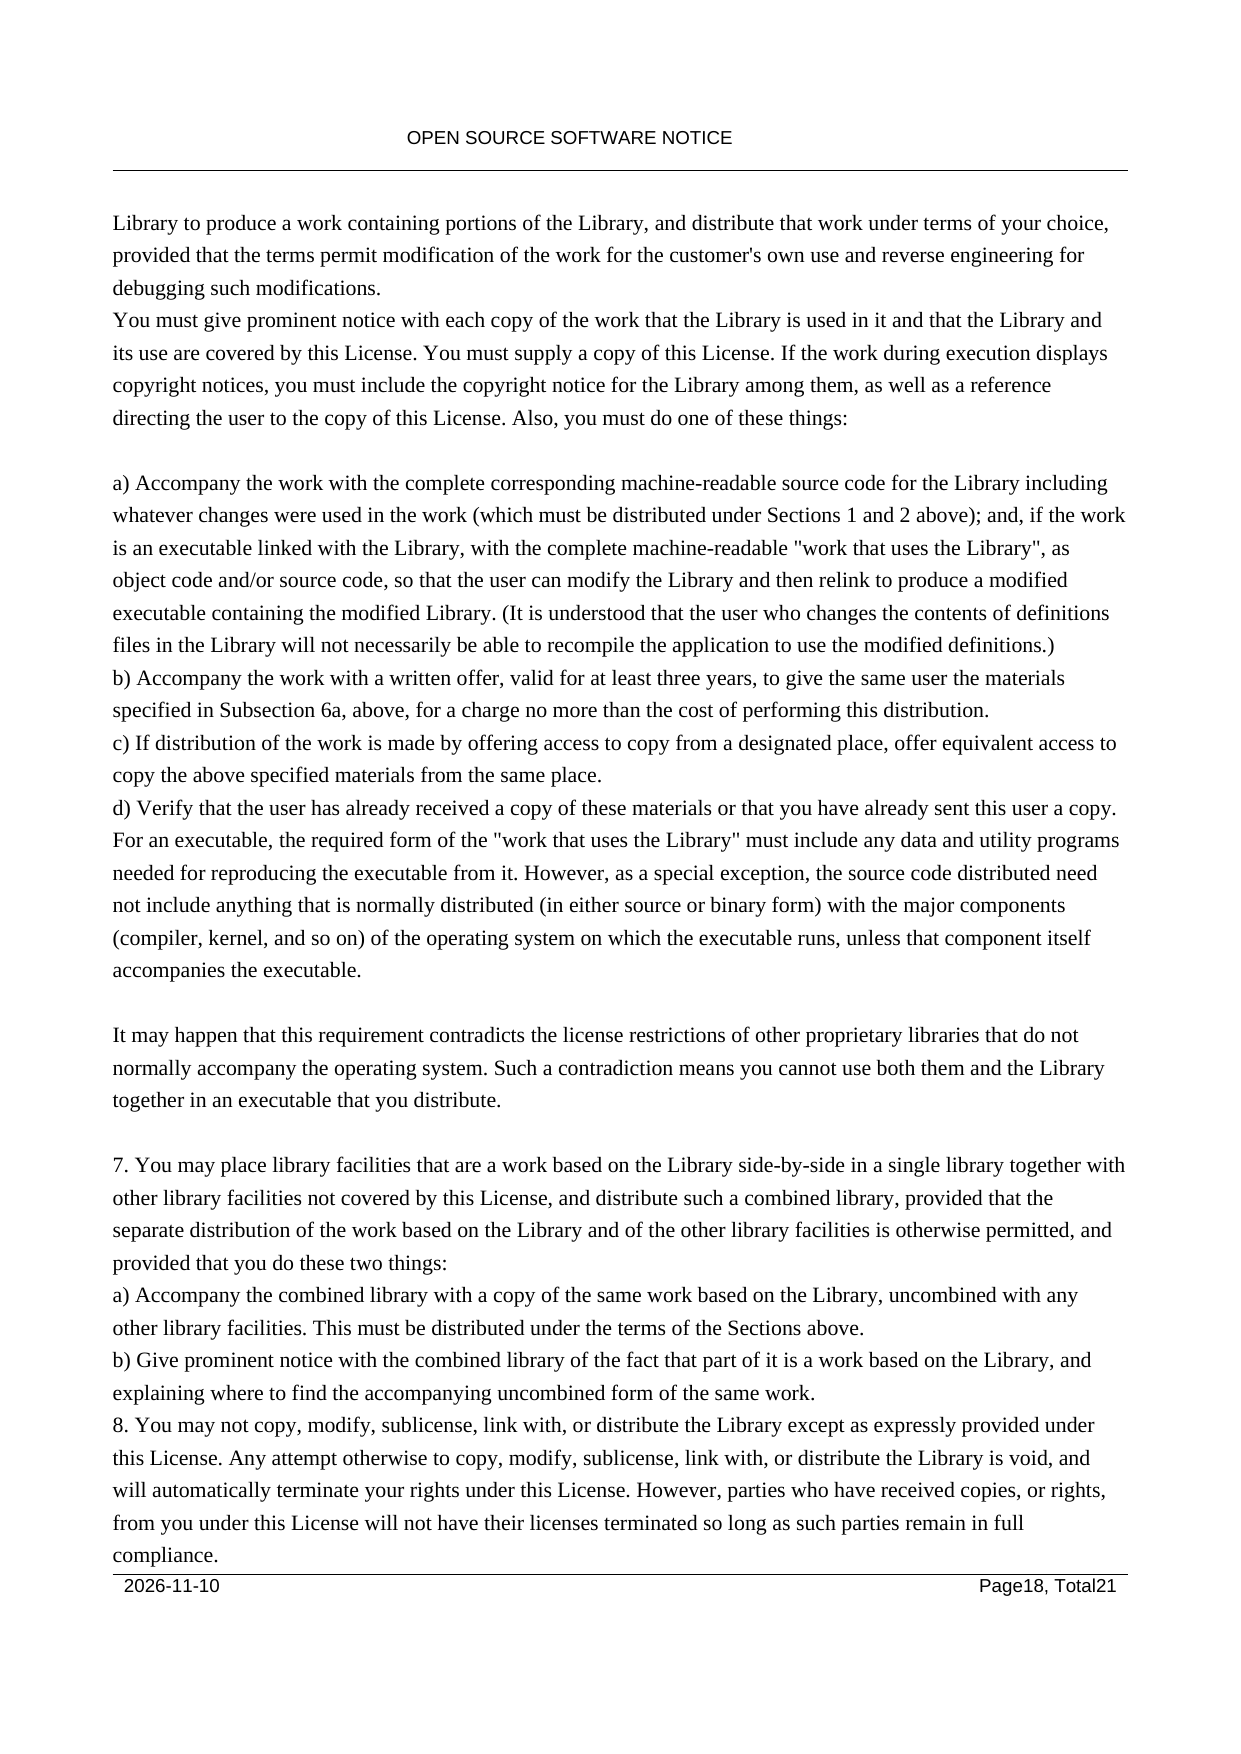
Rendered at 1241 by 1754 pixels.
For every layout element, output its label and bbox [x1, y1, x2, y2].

text [112, 206, 1128, 1571]
